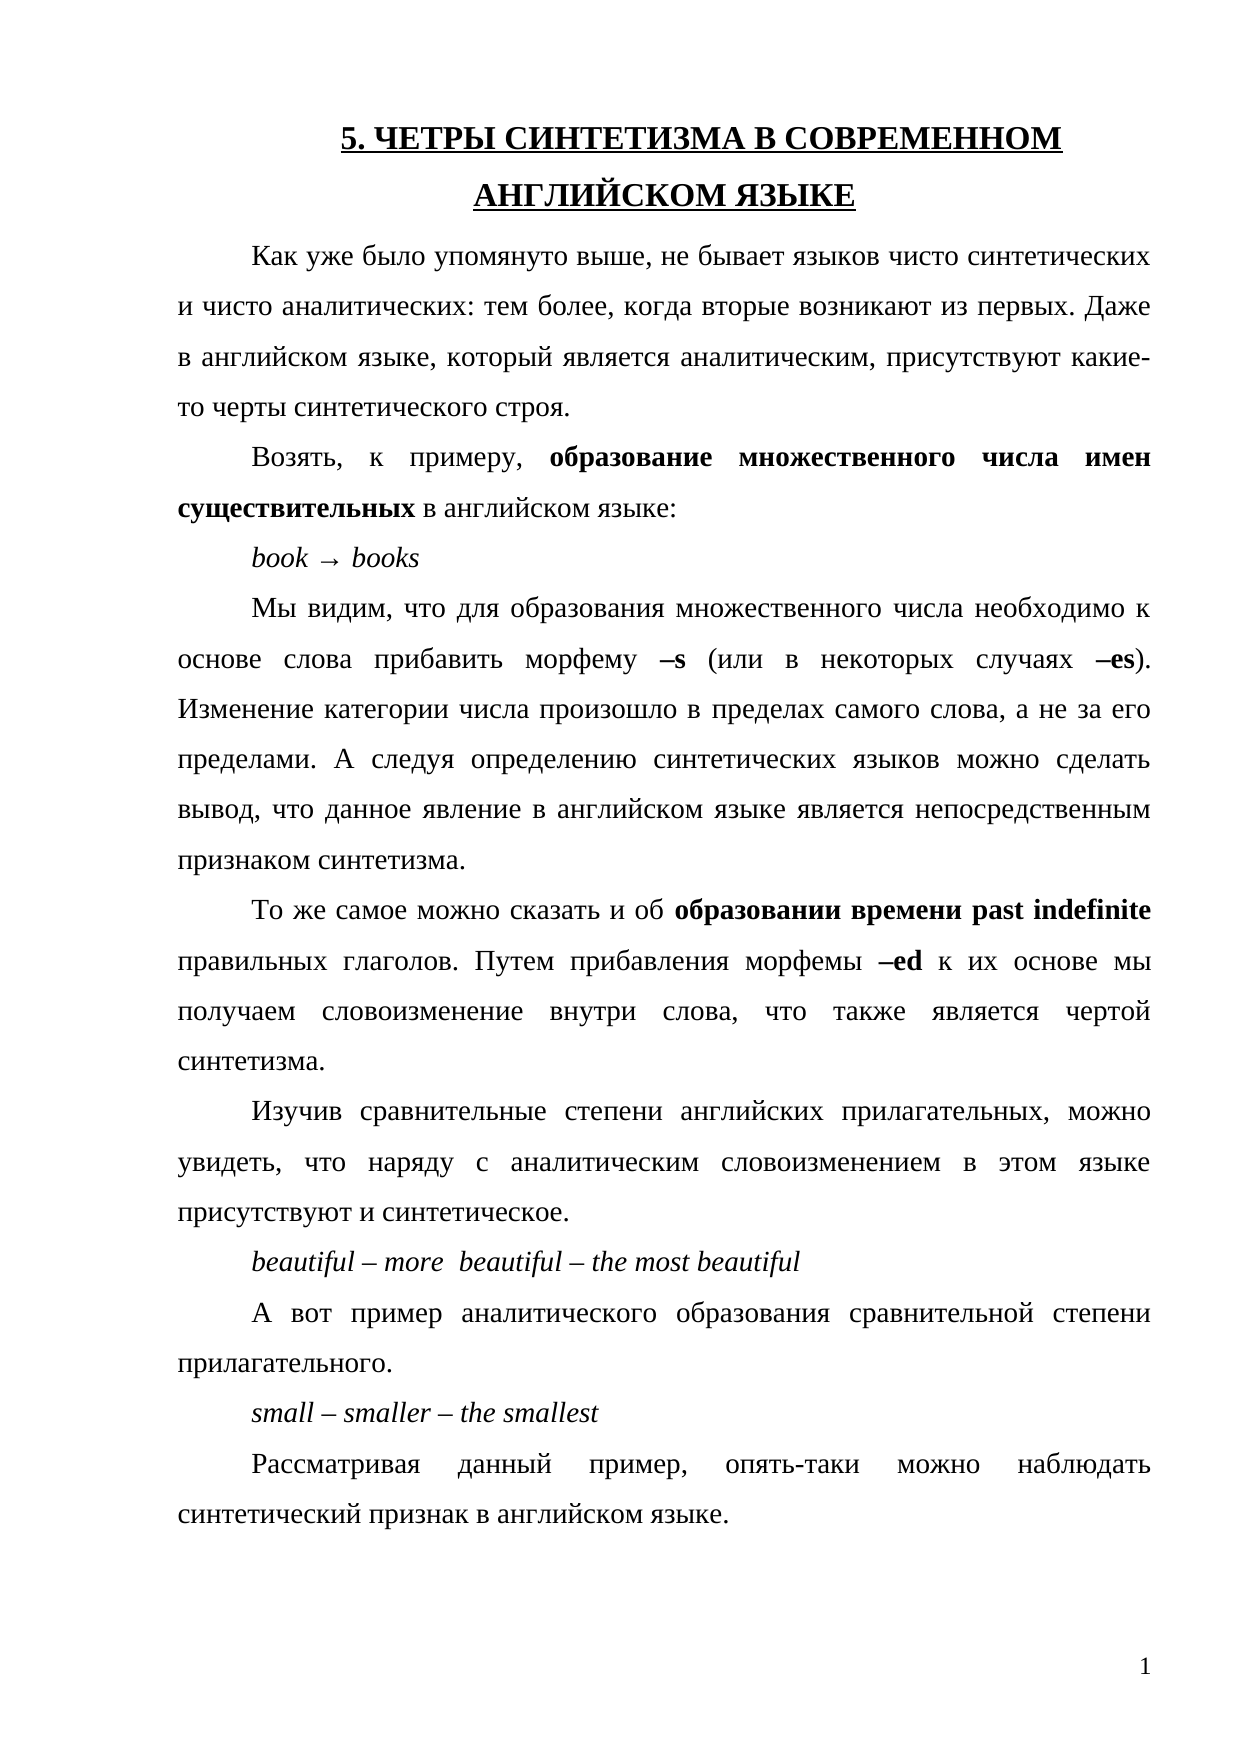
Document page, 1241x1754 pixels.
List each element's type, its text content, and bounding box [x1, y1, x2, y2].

text 5. ЧЕТРЫ СИНТЕТИЗМА В СОВРЕМЕННОМ АНГЛИЙСКОМ ЯЗЫКЕ [177, 118, 1152, 214]
text beautiful – more beautiful – the most beautiful [177, 1244, 1152, 1278]
text А вот пример аналитического образования сравнительной степени прилагательного. [177, 1295, 1152, 1379]
text Возять, к примеру, образование множественного числа имен существительных в английском языке: [177, 439, 1152, 523]
text small – smaller – the smallest [177, 1395, 1152, 1429]
text Как уже было упомянуто выше, не бывает языков чисто синтетических и чисто аналитических: тем более, когда вторые возникают из первых. Даже в английском языке, который является аналитическим, присутствуют какие-то черты синтетического строя. [177, 238, 1152, 423]
text Изучив сравнительные степени английских прилагательных, можно увидеть, что наряду с аналитическим словоизменением в этом языке присутствуют и синтетическое. [177, 1093, 1152, 1228]
text Мы видим, что для образования множественного числа необходимо к основе слова прибавить морфему –s (или в некоторых случаях –es). Изменение категории числа произошло в пределах самого слова, а не за его пределами. А следуя определению синтетических языков можно сделать вывод, что данное явление в английском языке является непосредственным признаком синтетизма. [177, 590, 1152, 876]
text Рассматривая данный пример, опять-таки можно наблюдать синтетический признак в английском языке. [177, 1446, 1152, 1529]
text То же самое можно сказать и об образовании времени past indefinite правильных глаголов. Путем прибавления морфемы –ed к их основе мы получаем словоизменение внутри слова, что также является чертой синтетизма. [177, 892, 1152, 1077]
text book → books [177, 540, 1152, 574]
